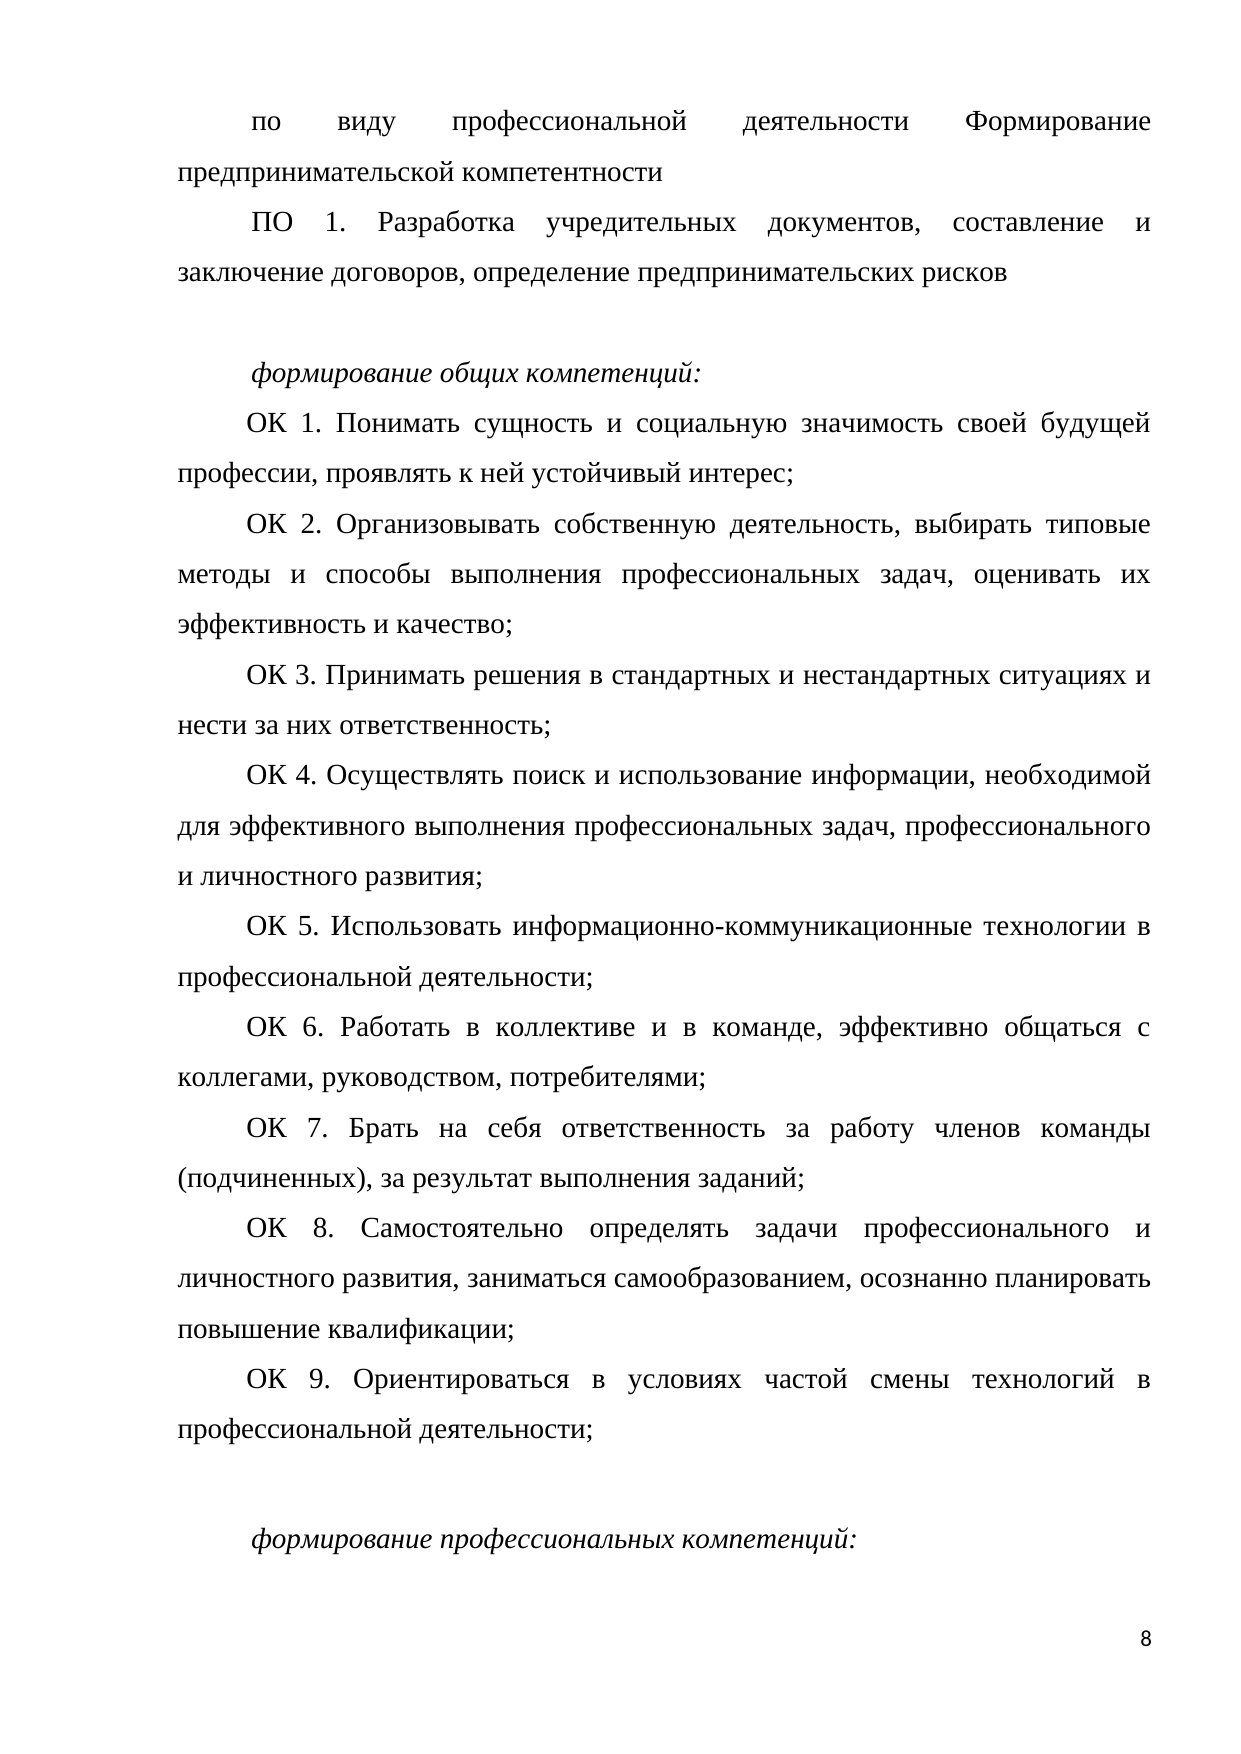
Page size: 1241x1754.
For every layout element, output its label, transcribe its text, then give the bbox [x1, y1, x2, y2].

list по виду профессиональной деятельности Формирование предпринимательской компетентности [177, 103, 1152, 187]
text ОК 6. Работать в коллективе и в команде, эффективно общаться с коллегами, руководством, потребителями; [177, 1009, 1152, 1093]
text ОК 7. Брать на себя ответственность за работу членов команды (подчиненных), за результат выполнения заданий; [177, 1110, 1152, 1193]
text ОК 2. Организовывать собственную деятельность, выбирать типовые методы и способы выполнения профессиональных задач, оценивать их эффективность и качество; [177, 506, 1152, 640]
text ОК 4. Осуществлять поиск и использование информации, необходимой для эффективного выполнения профессиональных задач, профессионального и личностного развития; [177, 757, 1152, 892]
text ОК 3. Принимать решения в стандартных и нестандартных ситуациях и нести за них ответственность; [177, 657, 1152, 741]
text ОК 1. Понимать сущность и социальную значимость своей будущей профессии, проявлять к ней устойчивый интерес; [177, 405, 1152, 489]
list ПО 1. Разработка учредительных документов, составление и заключение договоров, определение предпринимательских рисков [177, 204, 1152, 288]
text ОК 8. Самостоятельно определять задачи профессионального и личностного развития, заниматься самообразованием, осознанно планировать повышение квалификации; [177, 1210, 1152, 1344]
text формирование профессиональных компетенций: [177, 1521, 1152, 1555]
text ОК 5. Использовать информационно-коммуникационные технологии в профессиональной деятельности; [177, 908, 1152, 992]
text формирование общих компетенций: [177, 355, 1152, 388]
text ОК 9. Ориентироваться в условиях частой смены технологий в профессиональной деятельности; [177, 1361, 1152, 1445]
